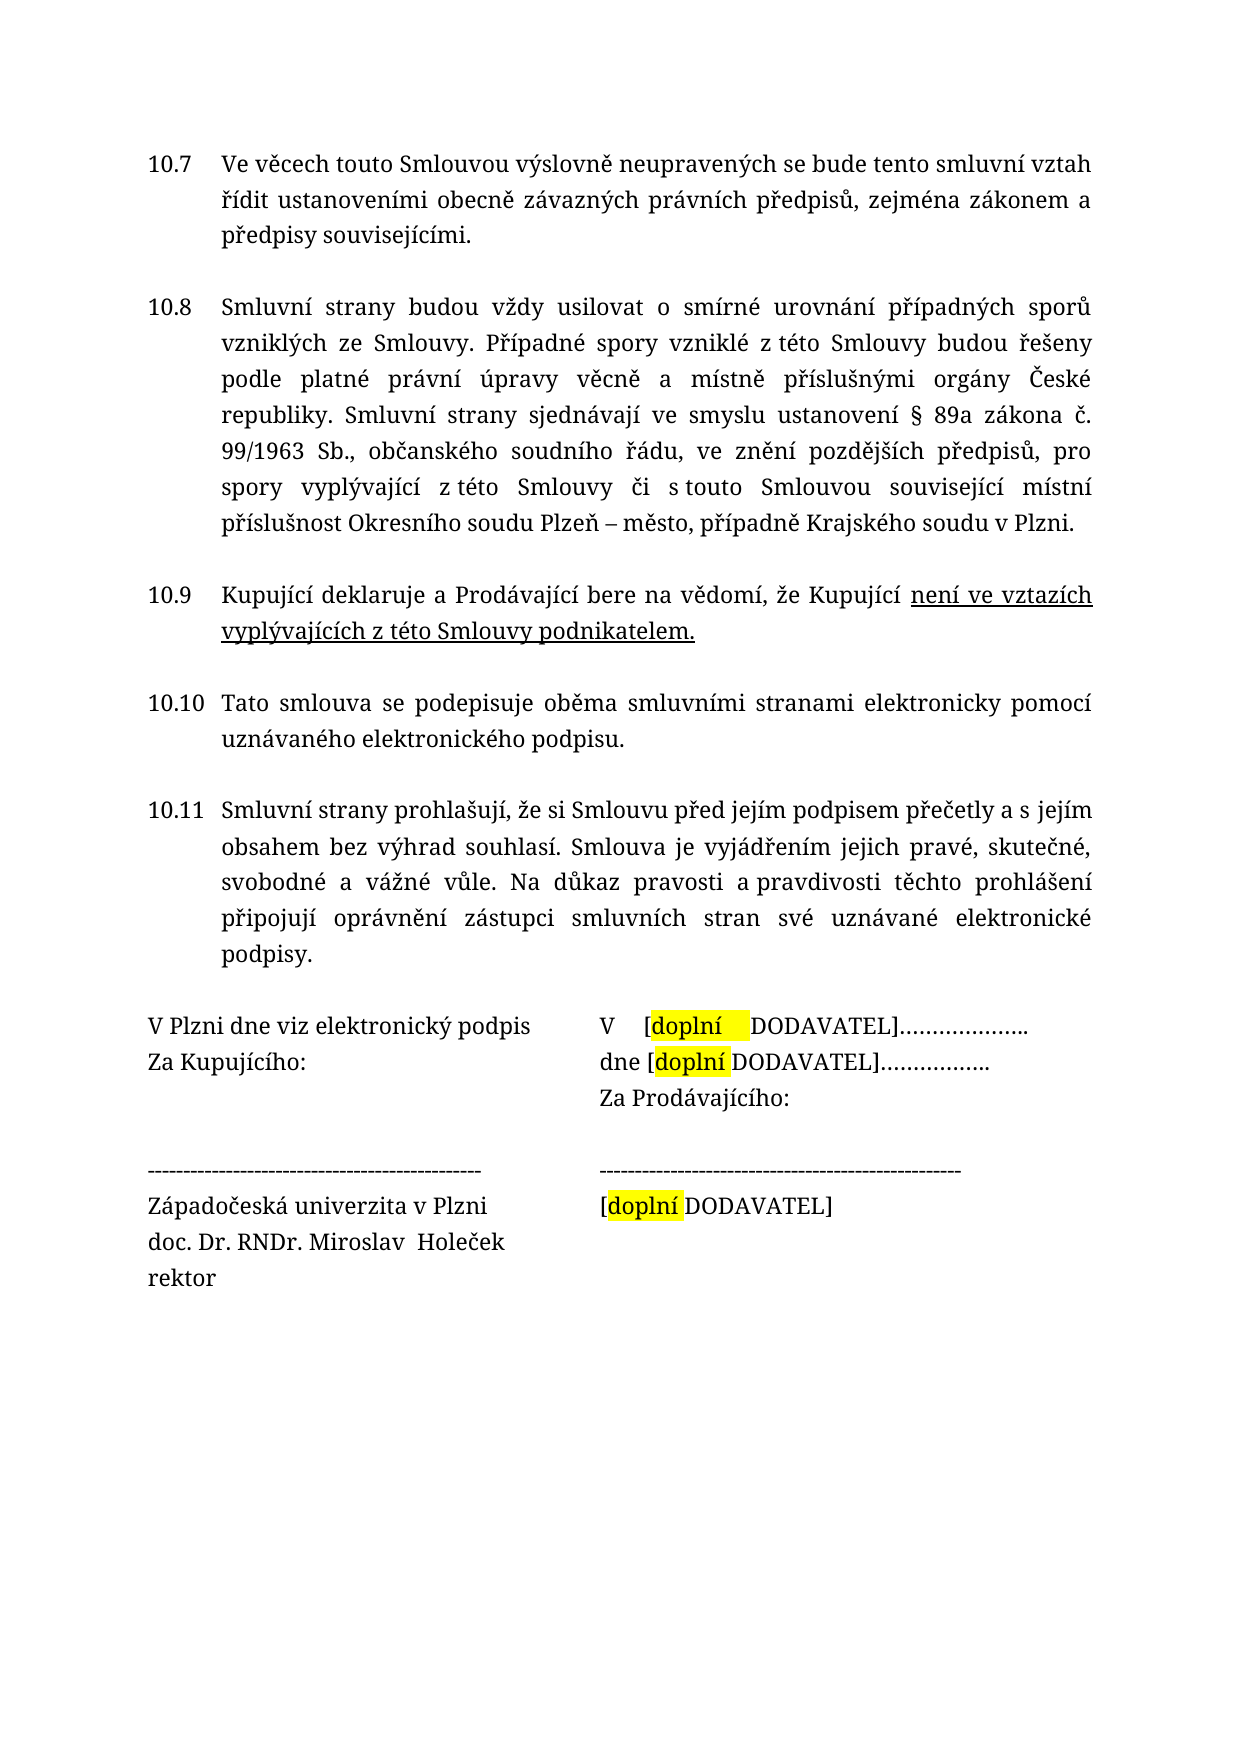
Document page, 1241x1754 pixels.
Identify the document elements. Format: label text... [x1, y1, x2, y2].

text 10.8 Smluvní strany budou vždy usilovat o smírné urovnání případných sporů vzniklých ze Smlouvy. Případné spory vzniklé z této Smlouvy budou řešeny podle platné právní úpravy věcně a místně příslušnými orgány České republiky. Smluvní strany sjednávají ve smyslu ustanovení § 89a zákona č. 99/1963 Sb., občanského soudního řádu, ve znění pozdějších předpisů, pro spory vyplývající z této Smlouvy či s touto Smlouvou související místní příslušnost Okresního soudu Plzeň – město, případně Krajského soudu v Plzni. [148, 291, 1093, 538]
table_header V Plzni dne viz elektronický podpis Za Kupujícího: ----------------------------------------------- Západočeská univerzita v Plzni doc. Dr. RNDr. Miroslav Holeček rektor [136, 1010, 588, 1333]
text 10.7 Ve věcech touto Smlouvou výslovně neupravených se bude tento smluvní vztah řídit ustanoveními obecně závazných právních předpisů, zejména zákonem a předpisy souvisejícími. [148, 148, 1093, 251]
table_header V [doplní DODAVATEL]……………….. dne [doplní DODAVATEL]…………….. Za Prodávajícího: --------------------------------------------------- [doplní DODAVATEL] [588, 1010, 1040, 1333]
text 10.10 Tato smlouva se podepisuje oběma smluvními stranami elektronicky pomocí uznávaného elektronického podpisu. [148, 687, 1093, 754]
text 10.9 Kupující deklaruje a Prodávající bere na vědomí, že Kupující není ve vztazích vyplývajících z této Smlouvy podnikatelem. [148, 579, 1093, 646]
text 10.11 Smluvní strany prohlašují, že si Smlouvu před jejím podpisem přečetly a s jejím obsahem bez výhrad souhlasí. Smlouva je vyjádřením jejich pravé, skutečné, svobodné a vážné vůle. Na důkaz pravosti a pravdivosti těchto prohlášení připojují oprávnění zástupci smluvních stran své uznávané elektronické podpisy. [148, 794, 1093, 969]
